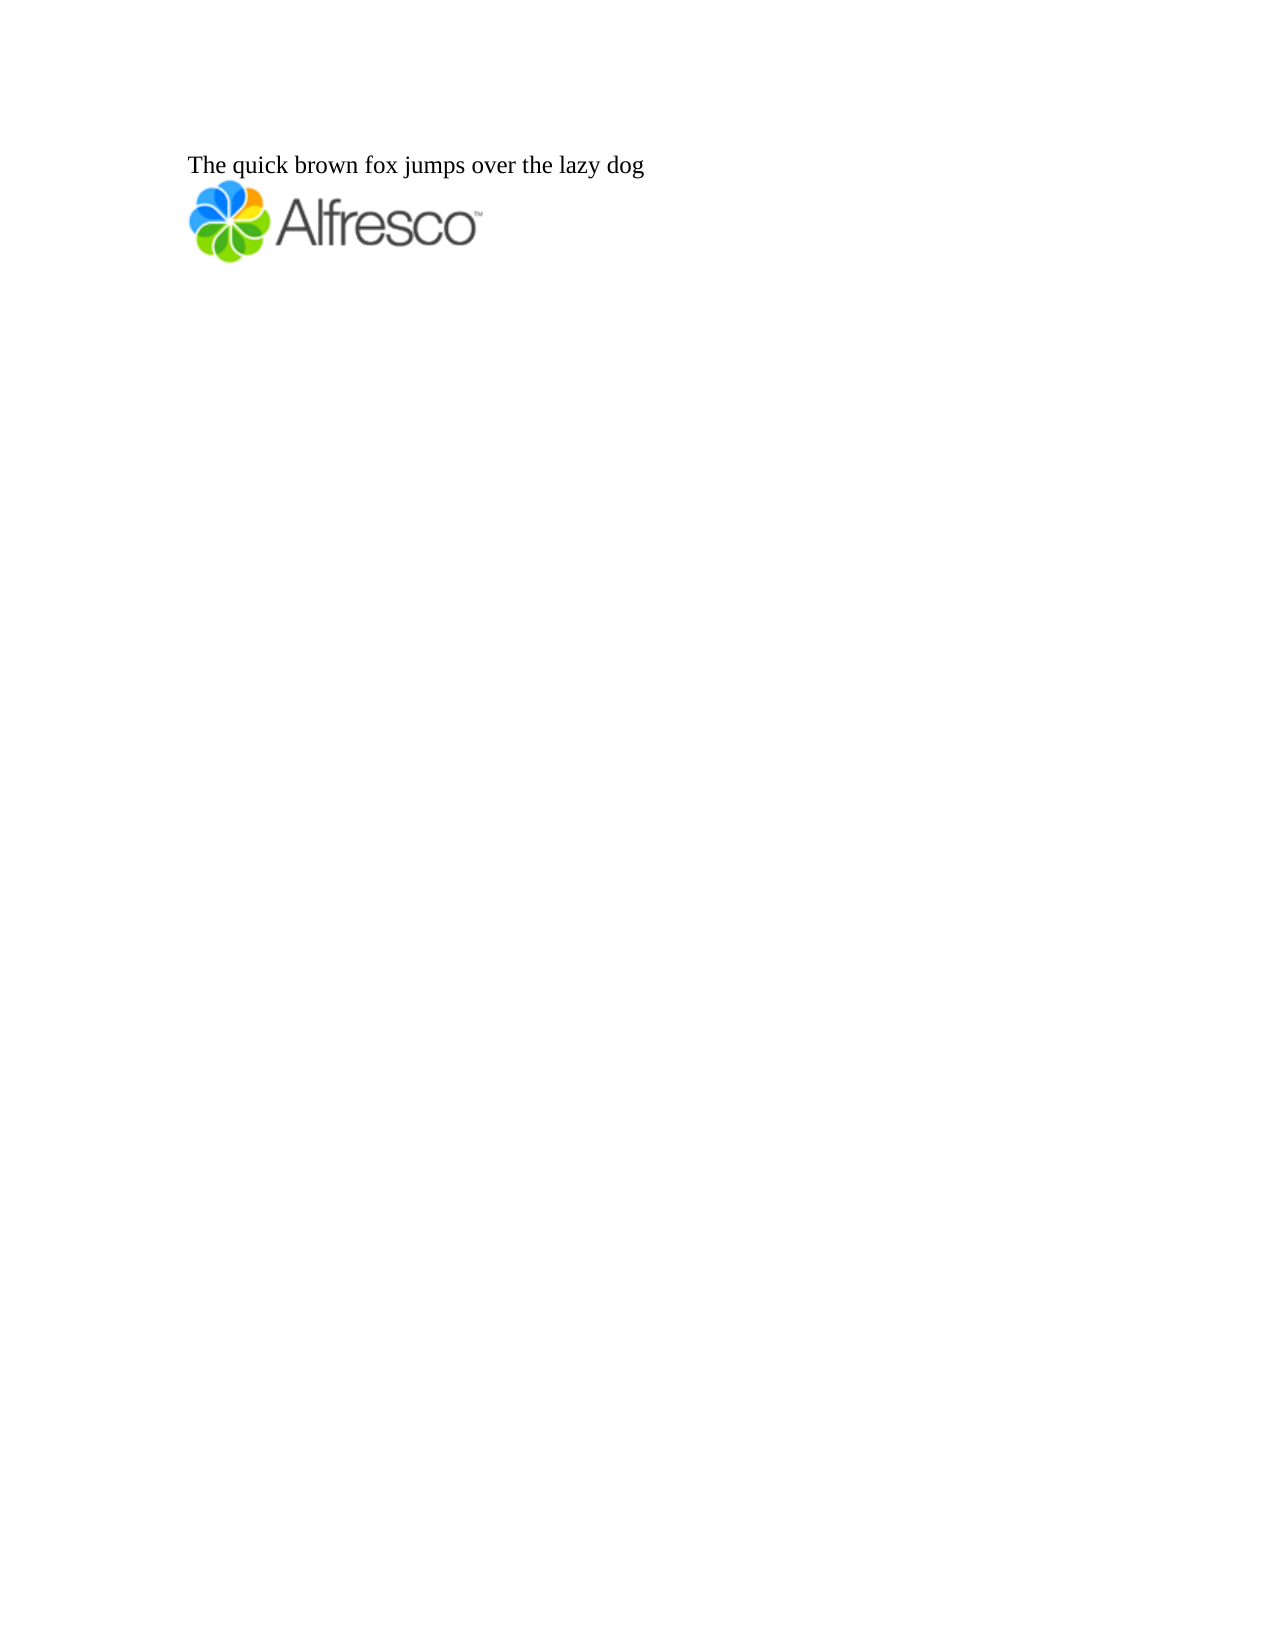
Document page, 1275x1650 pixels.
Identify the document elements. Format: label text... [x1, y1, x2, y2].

text The quick brown fox jumps over the lazy dog [187, 150, 1087, 179]
picture [187, 178, 483, 265]
